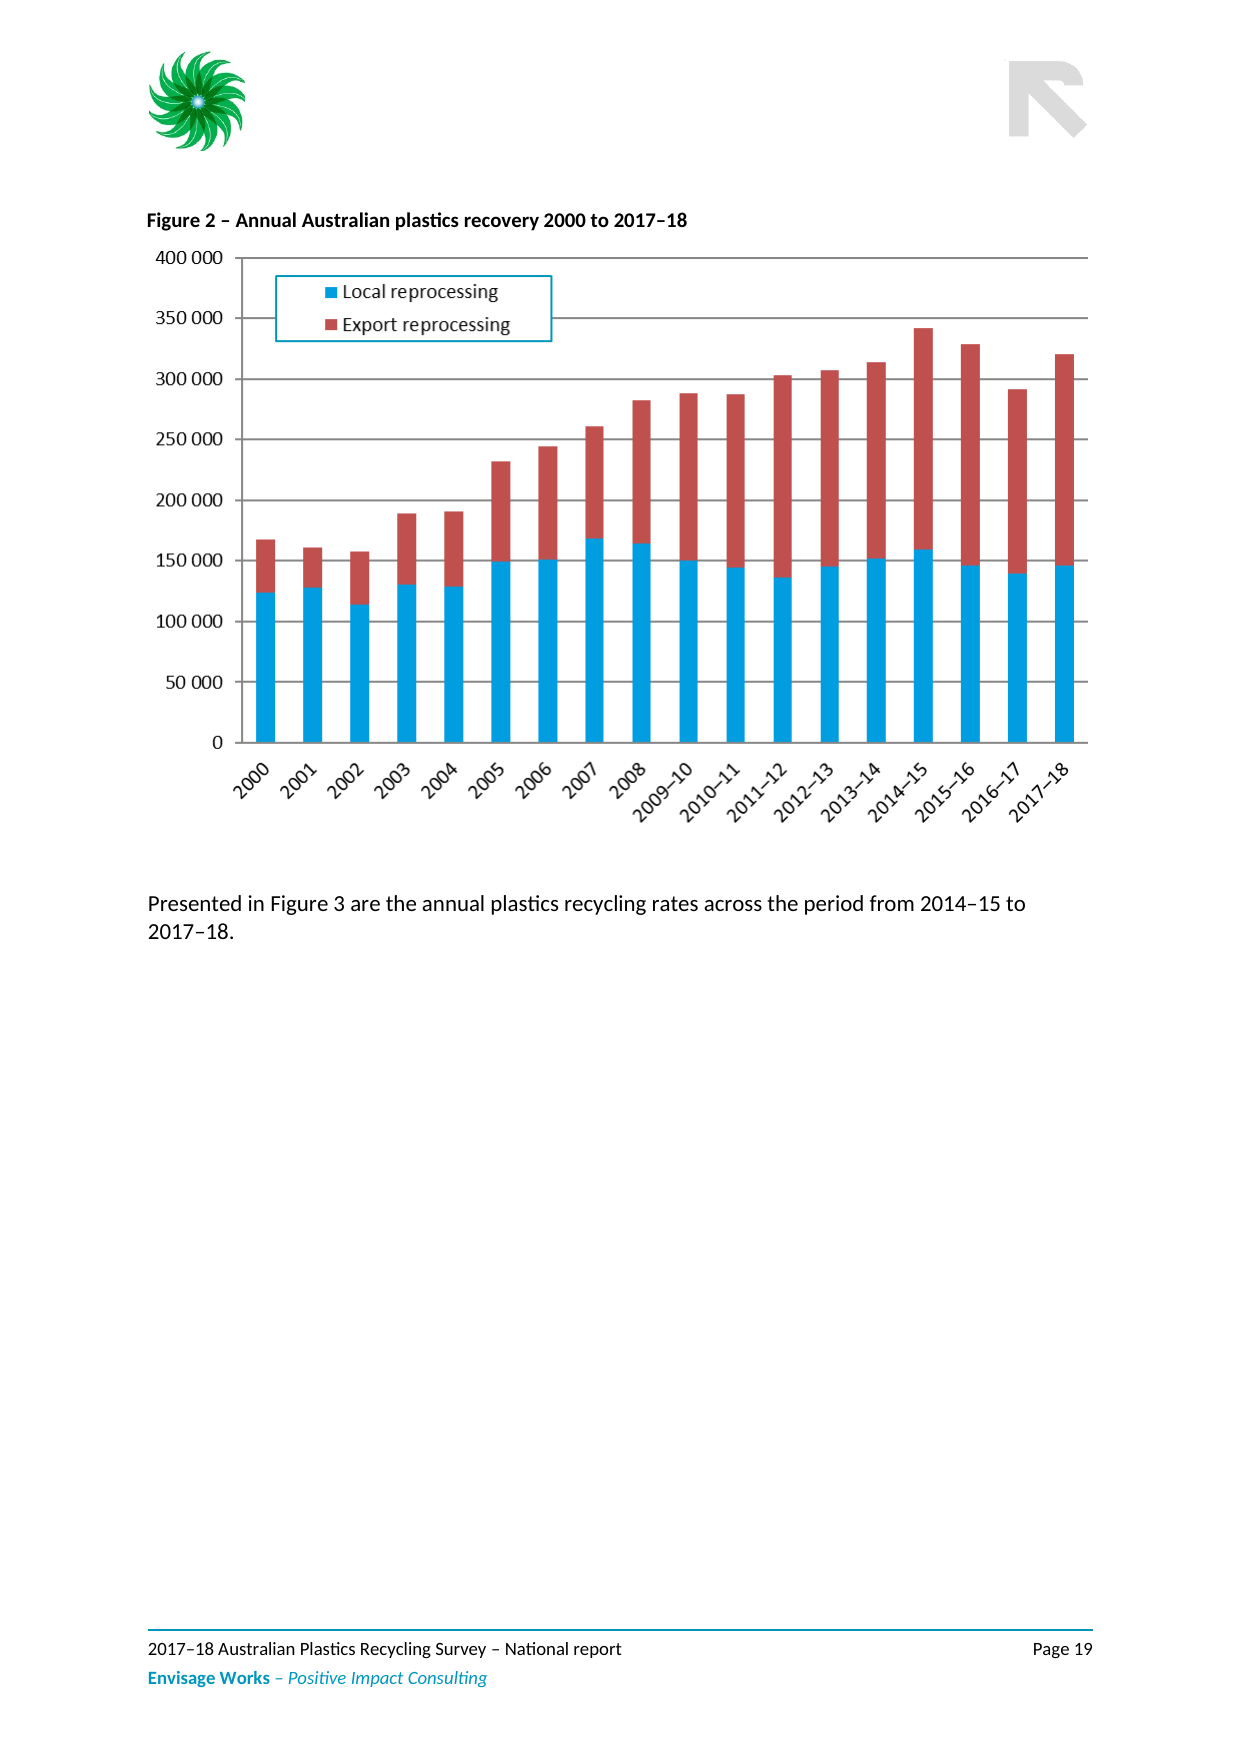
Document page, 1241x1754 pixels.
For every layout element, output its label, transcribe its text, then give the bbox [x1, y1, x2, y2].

table_header Figure 2 – Annual Australian plastics recovery 2000 to 2017–18 [135, 207, 1105, 238]
text Presented in Figure 3 are the annual plastics recycling rates across the period from 2014–15 to 2017–18. [148, 889, 1092, 945]
picture [1004, 59, 1091, 141]
picture [147, 51, 245, 149]
picture [146, 244, 1092, 836]
table_cell [135, 239, 1105, 842]
